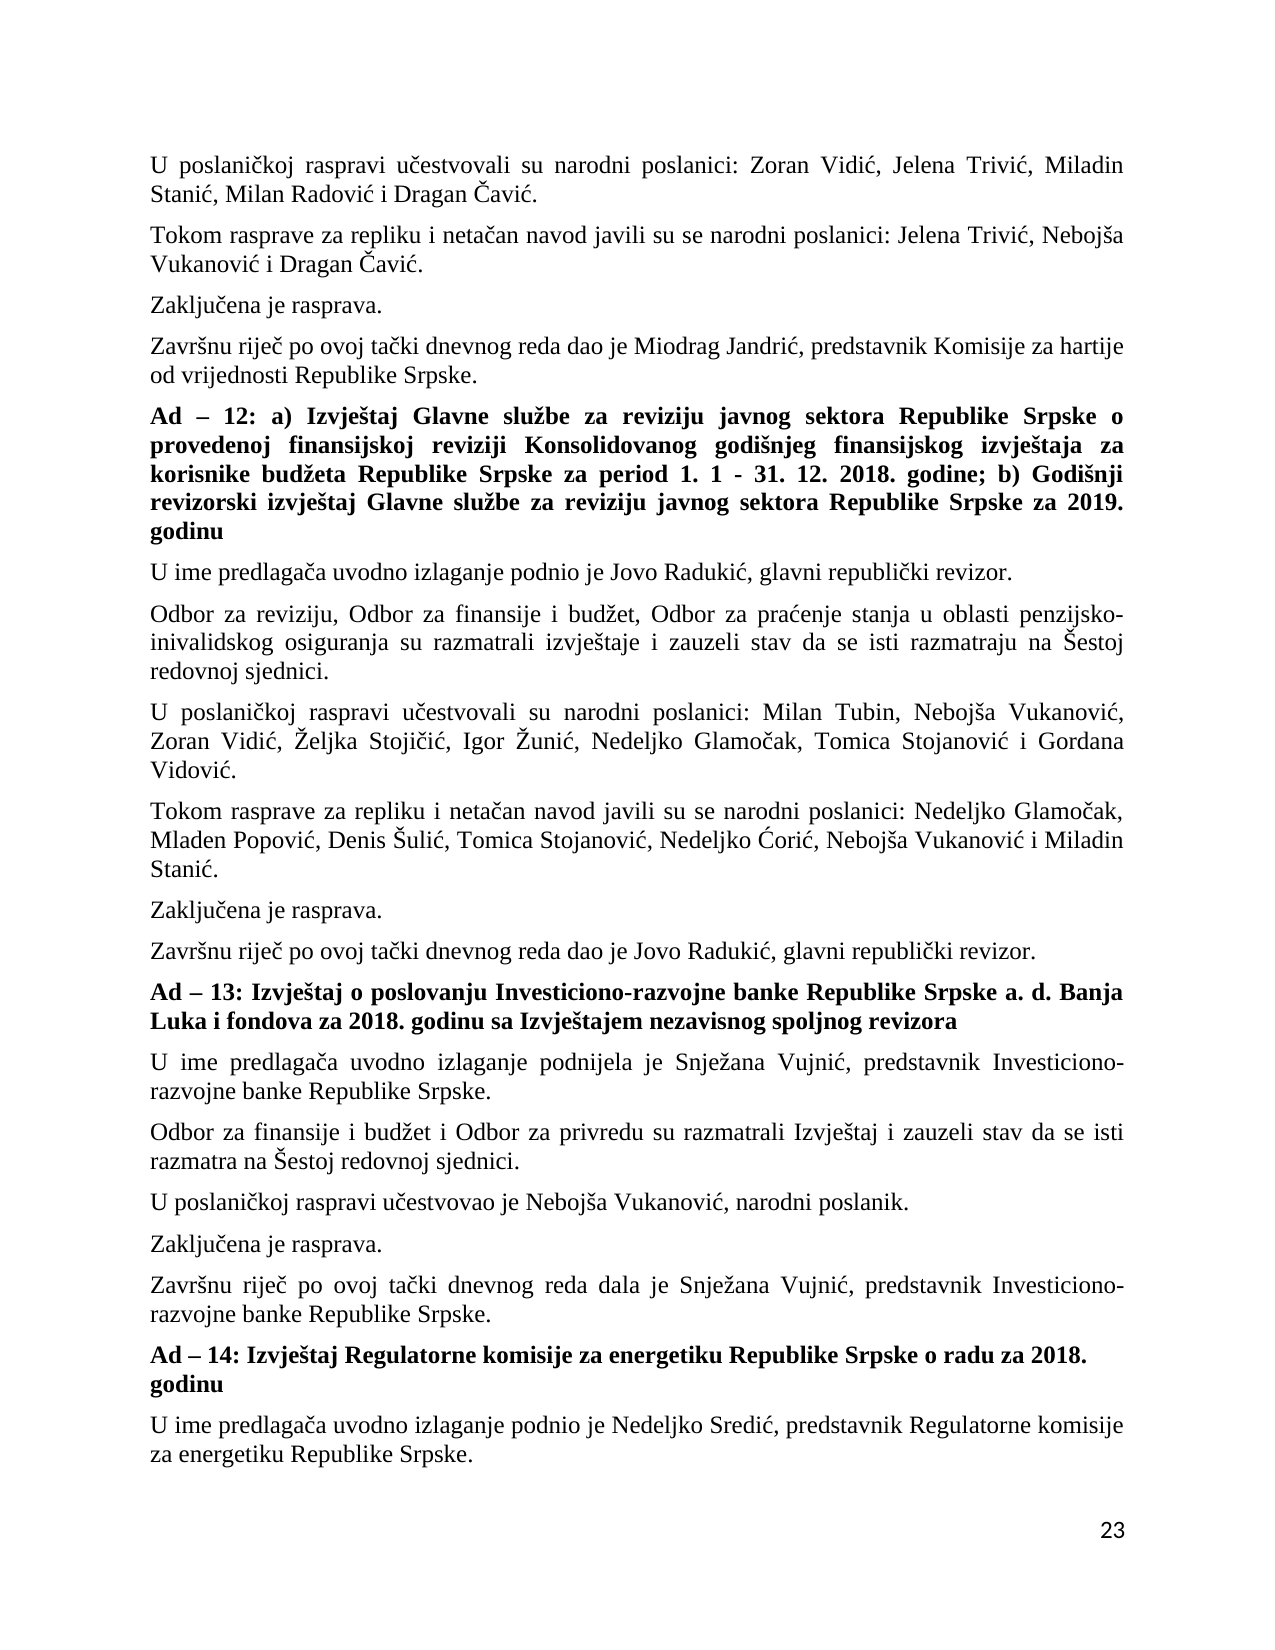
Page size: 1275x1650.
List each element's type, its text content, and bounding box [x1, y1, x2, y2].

text U poslaničkoj raspravi učestvovali su narodni poslanici: Zoran Vidić, Jelena Trivić, Miladin Stanić, Milan Radović i Dragan Čavić. [150, 150, 1125, 207]
text U ime predlagača uvodno izlaganje podnio je Jovo Radukić, glavni republički revizor. [150, 557, 1125, 586]
text Ad – 12: a) Izvještaj Glavne službe za reviziju javnog sektora Republike Srpske o provedenoj finansijskoj reviziji Konsolidovanog godišnjeg finansijskog izvještaja za korisnike budžeta Republike Srpske za period 1. 1 - 31. 12. 2018. godine; b) Godišnji revizorski izvještaj Glavne službe za reviziju javnog sektora Republike Srpske za 2019. godinu [150, 401, 1125, 545]
text Zaključena je rasprava. [150, 895, 1125, 924]
text Tokom rasprave za repliku i netačan navod javili su se narodni poslanici: Jelena Trivić, Nebojša Vukanović i Dragan Čavić. [150, 220, 1125, 277]
text Ad – 13: Izvještaj o poslovanju Investiciono-razvojne banke Republike Srpske a. d. Banja Luka i fondova za 2018. godinu sa Izvještajem nezavisnog spoljnog revizora [150, 977, 1125, 1035]
text Završnu riječ po ovoj tački dnevnog reda dao je Jovo Radukić, glavni republički revizor. [150, 936, 1125, 965]
text U ime predlagača uvodno izlaganje podnio je Nedeljko Sredić, predstavnik Regulatorne komisije za energetiku Republike Srpske. [150, 1410, 1125, 1467]
text Zaključena je rasprava. [150, 290, 1125, 319]
text Završnu riječ po ovoj tački dnevnog reda dala je Snježana Vujnić, predstavnik Investiciono-razvojne banke Republike Srpske. [150, 1270, 1125, 1327]
text U poslaničkoj raspravi učestvovali su narodni poslanici: Milan Tubin, Nebojša Vukanović, Zoran Vidić, Željka Stojičić, Igor Žunić, Nedeljko Glamočak, Tomica Stojanović i Gordana Vidović. [150, 697, 1125, 784]
text Zaključena je rasprava. [150, 1229, 1125, 1257]
text U poslaničkoj raspravi učestvovao je Nebojša Vukanović, narodni poslanik. [150, 1187, 1125, 1216]
text Završnu riječ po ovoj tački dnevnog reda dao je Miodrag Jandrić, predstavnik Komisije za hartije od vrijednosti Republike Srpske. [150, 331, 1125, 389]
text Ad – 14: Izvještaj Regulatorne komisije za energetiku Republike Srpske o radu za 2018. godinu [150, 1340, 1125, 1397]
text U ime predlagača uvodno izlaganje podnijela je Snježana Vujnić, predstavnik Investiciono-razvojne banke Republike Srpske. [150, 1047, 1125, 1105]
text Odbor za reviziju, Odbor za finansije i budžet, Odbor za praćenje stanja u oblasti penzijsko-inivalidskog osiguranja su razmatrali izvještaje i zauzeli stav da se isti razmatraju na Šestoj redovnoj sjednici. [150, 599, 1125, 685]
text Odbor za finansije i budžet i Odbor za privredu su razmatrali Izvještaj i zauzeli stav da se isti razmatra na Šestoj redovnoj sjednici. [150, 1117, 1125, 1175]
text Tokom rasprave za repliku i netačan navod javili su se narodni poslanici: Nedeljko Glamočak, Mladen Popović, Denis Šulić, Tomica Stojanović, Nedeljko Ćorić, Nebojša Vukanović i Miladin Stanić. [150, 796, 1125, 882]
